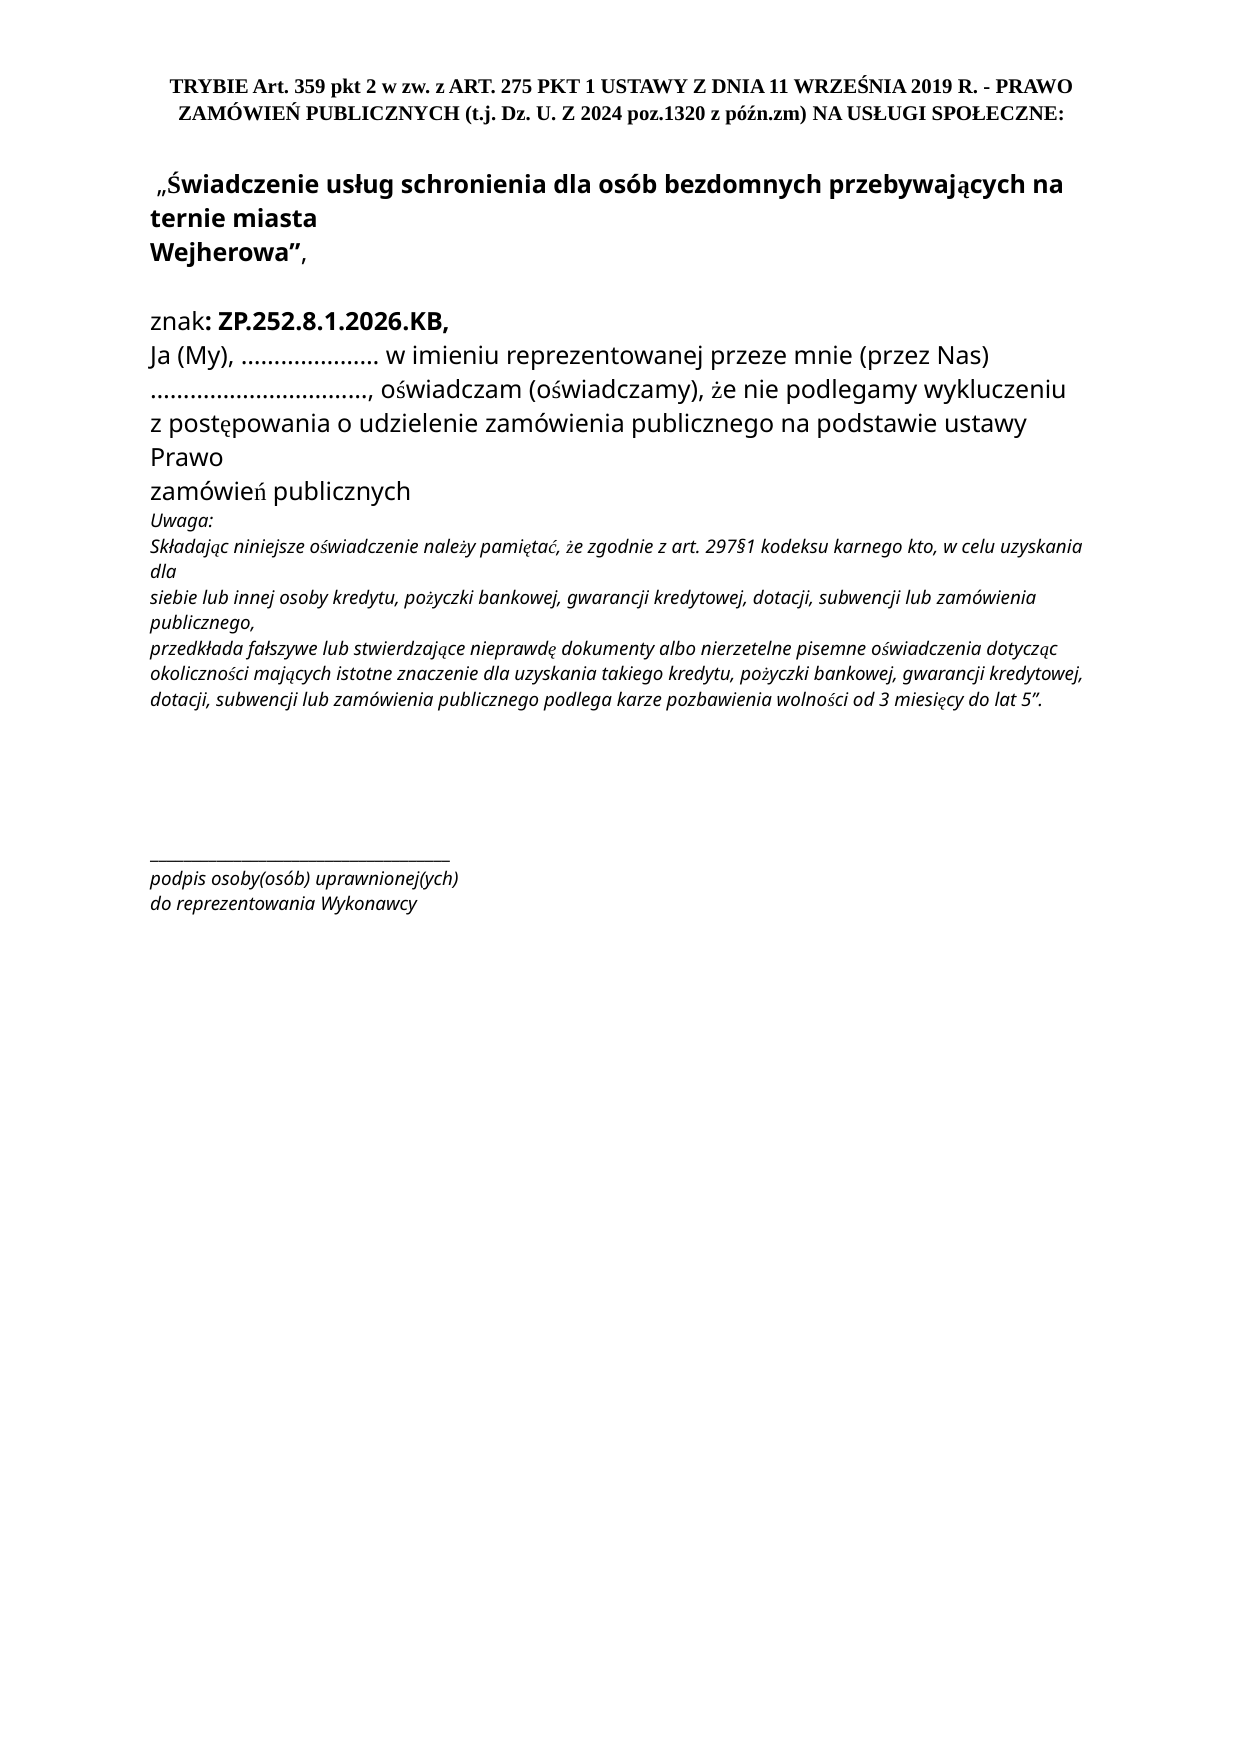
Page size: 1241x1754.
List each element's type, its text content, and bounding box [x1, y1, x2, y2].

text przedkłada fałszywe lub stwierdzające nieprawdę dokumenty albo nierzetelne pisemne oświadczenia dotycząc [150, 635, 1092, 661]
text znak: ZP.252.8.1.2026.KB, [150, 303, 1092, 337]
text z postępowania o udzielenie zamówienia publicznego na podstawie ustawy Prawo [150, 405, 1092, 473]
text podpis osoby(osób) uprawnionej(ych) [150, 865, 1092, 890]
text Wejherowa”, [150, 235, 1092, 269]
text zamówień publicznych [150, 473, 1092, 508]
text Ja (My), ………………… w imieniu reprezentowanej przeze mnie (przez Nas) [150, 337, 1092, 371]
text ____________________________________ [150, 839, 1092, 865]
text Uwaga: [150, 508, 1092, 533]
text Składając niniejsze oświadczenie należy pamiętać, że zgodnie z art. 297§1 kodeksu karnego kto, w celu uzyskania dla [150, 533, 1092, 584]
text dotacji, subwencji lub zamówienia publicznego podlega karze pozbawienia wolności od 3 miesięcy do lat 5”. [150, 686, 1092, 712]
text do reprezentowania Wykonawcy [150, 890, 1092, 916]
text ……………………………, oświadczam (oświadczamy), że nie podlegamy wykluczeniu [150, 371, 1092, 405]
text okoliczności mających istotne znaczenie dla uzyskania takiego kredytu, pożyczki bankowej, gwarancji kredytowej, [150, 661, 1092, 686]
text „Świadczenie usług schronienia dla osób bezdomnych przebywających na ternie miasta [150, 167, 1092, 235]
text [150, 74, 1092, 125]
text siebie lub innej osoby kredytu, pożyczki bankowej, gwarancji kredytowej, dotacji, subwencji lub zamówienia publicznego, [150, 584, 1092, 635]
